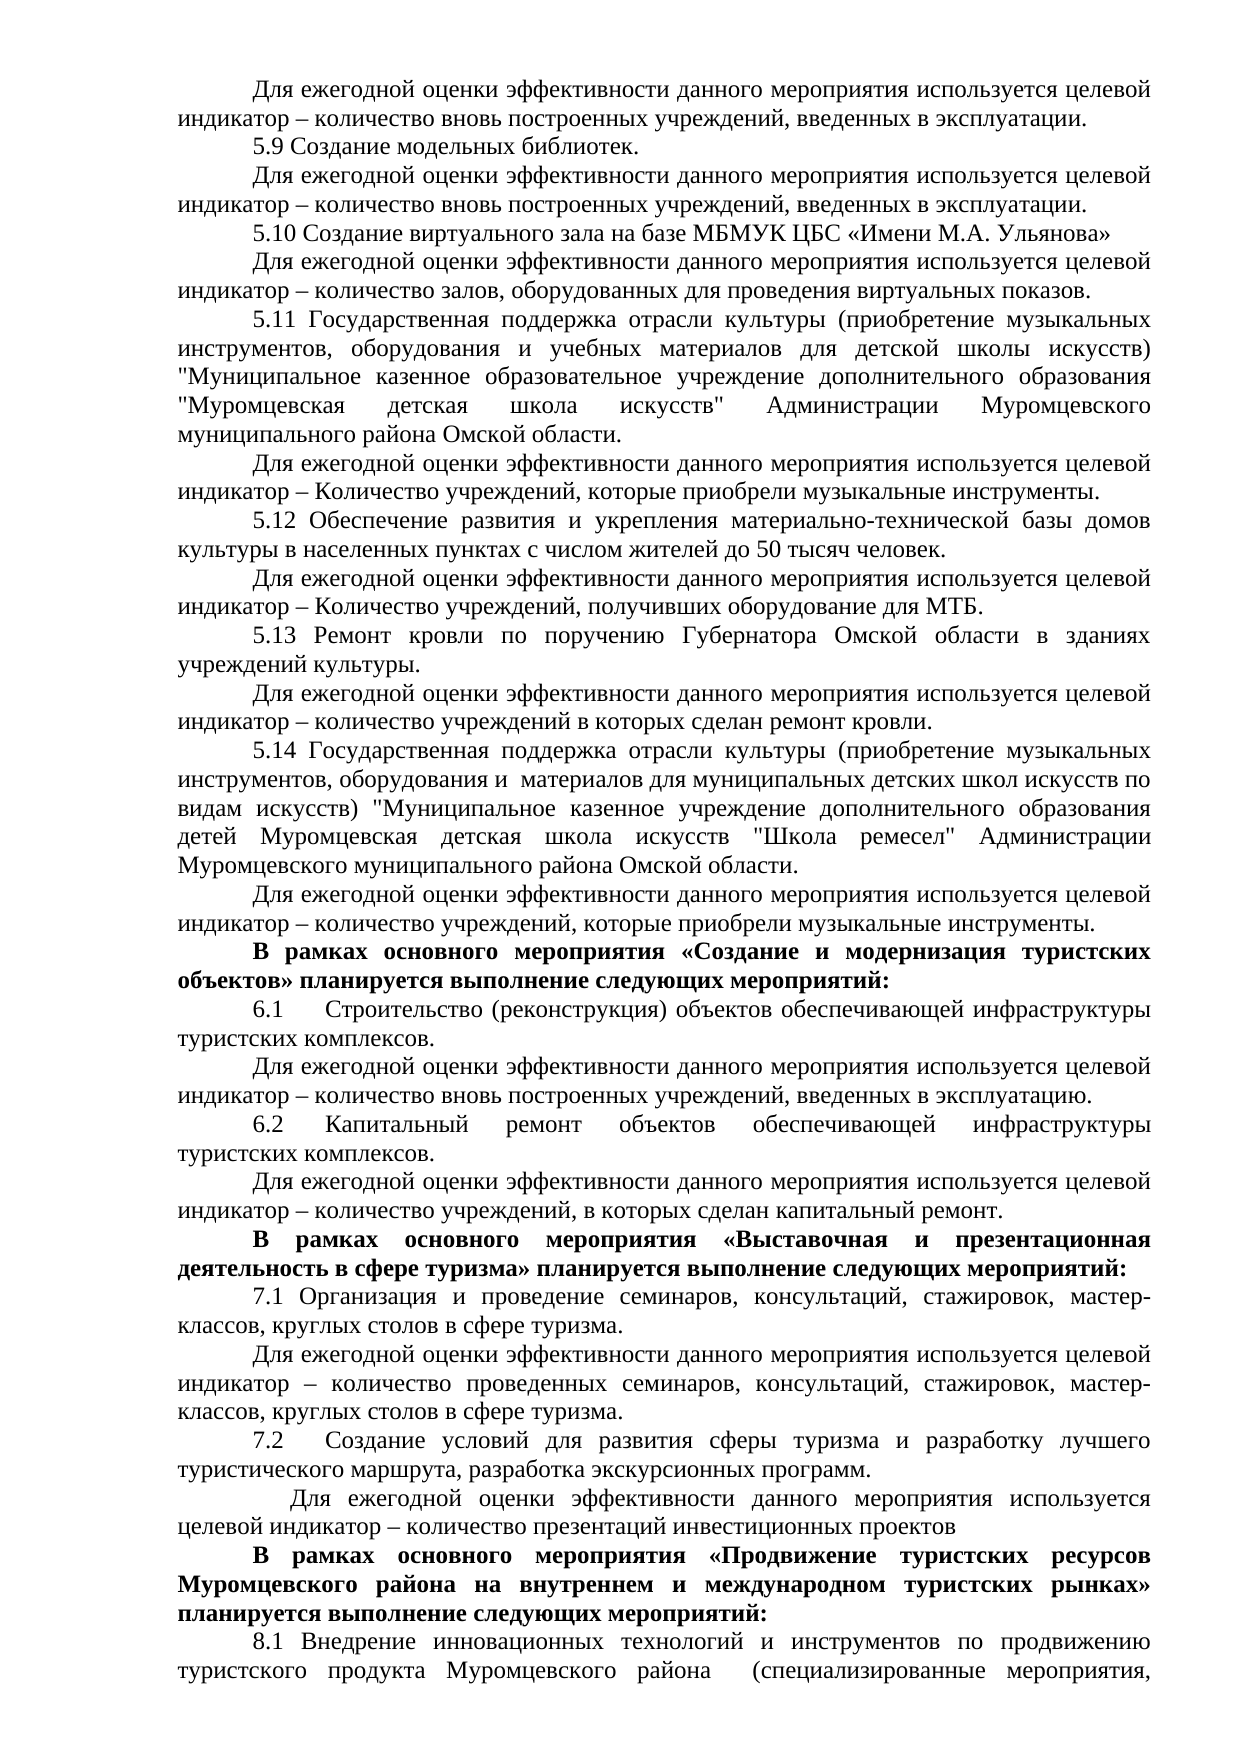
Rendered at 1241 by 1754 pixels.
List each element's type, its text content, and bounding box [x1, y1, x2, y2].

list В рамках основного мероприятия «Продвижение туристских ресурсов Муромцевского района на внутреннем и международном туристских рынках» планируется выполнение следующих мероприятий: [177, 1540, 1152, 1626]
list Для ежегодной оценки эффективности данного мероприятия используется целевой индикатор – Количество учреждений, которые приобрели музыкальные инструменты. [177, 448, 1152, 505]
list Для ежегодной оценки эффективности данного мероприятия используется целевой индикатор – количество залов, оборудованных для проведения виртуальных показов. [177, 246, 1152, 304]
list Для ежегодной оценки эффективности данного мероприятия используется целевой индикатор – количество вновь построенных учреждений, введенных в эксплуатацию. [177, 1051, 1152, 1109]
list Для ежегодной оценки эффективности данного мероприятия используется целевой индикатор – количество учреждений в которых сделан ремонт кровли. [177, 678, 1152, 735]
list Создание условий для развития сферы туризма и разработку лучшего туристического маршрута, разработка экскурсионных программ. [177, 1425, 1152, 1483]
list 5.9 Создание модельных библиотек. [177, 131, 1152, 160]
list Для ежегодной оценки эффективности данного мероприятия используется целевой индикатор – количество учреждений, в которых сделан капитальный ремонт. [177, 1166, 1152, 1224]
list 5.10 Создание виртуального зала на базе МБМУК ЦБС «Имени М.А. Ульянова» [177, 218, 1152, 246]
list Для ежегодной оценки эффективности данного мероприятия используется целевой индикатор – количество учреждений, которые приобрели музыкальные инструменты. [177, 879, 1152, 936]
list Для ежегодной оценки эффективности данного мероприятия используется целевой индикатор – количество вновь построенных учреждений, введенных в эксплуатации. [177, 74, 1152, 131]
list 5.14 Государственная поддержка отрасли культуры (приобретение музыкальных инструментов, оборудования и материалов для муниципальных детских школ искусств по видам искусств) "Муниципальное казенное учреждение дополнительного образования детей Муромцевская детская школа искусств "Школа ремесел" Администрации Муромцевского муниципального района Омской области. [177, 735, 1152, 879]
list Для ежегодной оценки эффективности данного мероприятия используется целевой индикатор – Количество учреждений, получивших оборудование для МТБ. [177, 563, 1152, 620]
list 5.11 Государственная поддержка отрасли культуры (приобретение музыкальных инструментов, оборудования и учебных материалов для детской школы искусств) "Муниципальное казенное образовательное учреждение дополнительного образования "Муромцевская детская школа искусств" Администрации Муромцевского муниципального района Омской области. [177, 304, 1152, 448]
list В рамках основного мероприятия «Выставочная и презентационная деятельность в сфере туризма» планируется выполнение следующих мероприятий: [177, 1224, 1152, 1281]
list Для ежегодной оценки эффективности данного мероприятия используется целевой индикатор – количество презентаций инвестиционных проектов [177, 1483, 1152, 1540]
list 5.13 Ремонт кровли по поручению Губернатора Омской области в зданиях учреждений культуры. [177, 620, 1152, 678]
list Для ежегодной оценки эффективности данного мероприятия используется целевой индикатор – количество проведенных семинаров, консультаций, стажировок, мастер-классов, круглых столов в сфере туризма. [177, 1339, 1152, 1425]
list 7.1 Организация и проведение семинаров, консультаций, стажировок, мастер-классов, круглых столов в сфере туризма. [177, 1281, 1152, 1339]
list Для ежегодной оценки эффективности данного мероприятия используется целевой индикатор – количество вновь построенных учреждений, введенных в эксплуатации. [177, 160, 1152, 218]
list Капитальный ремонт объектов обеспечивающей инфраструктуры туристских комплексов. [177, 1109, 1152, 1166]
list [177, 1626, 1152, 1684]
list Строительство (реконструкция) объектов обеспечивающей инфраструктуры туристских комплексов. [177, 994, 1152, 1051]
list В рамках основного мероприятия «Создание и модернизация туристских объектов» планируется выполнение следующих мероприятий: [177, 936, 1152, 994]
list 5.12 Обеспечение развития и укрепления материально-технической базы домов культуры в населенных пунктах с числом жителей до 50 тысяч человек. [177, 505, 1152, 563]
